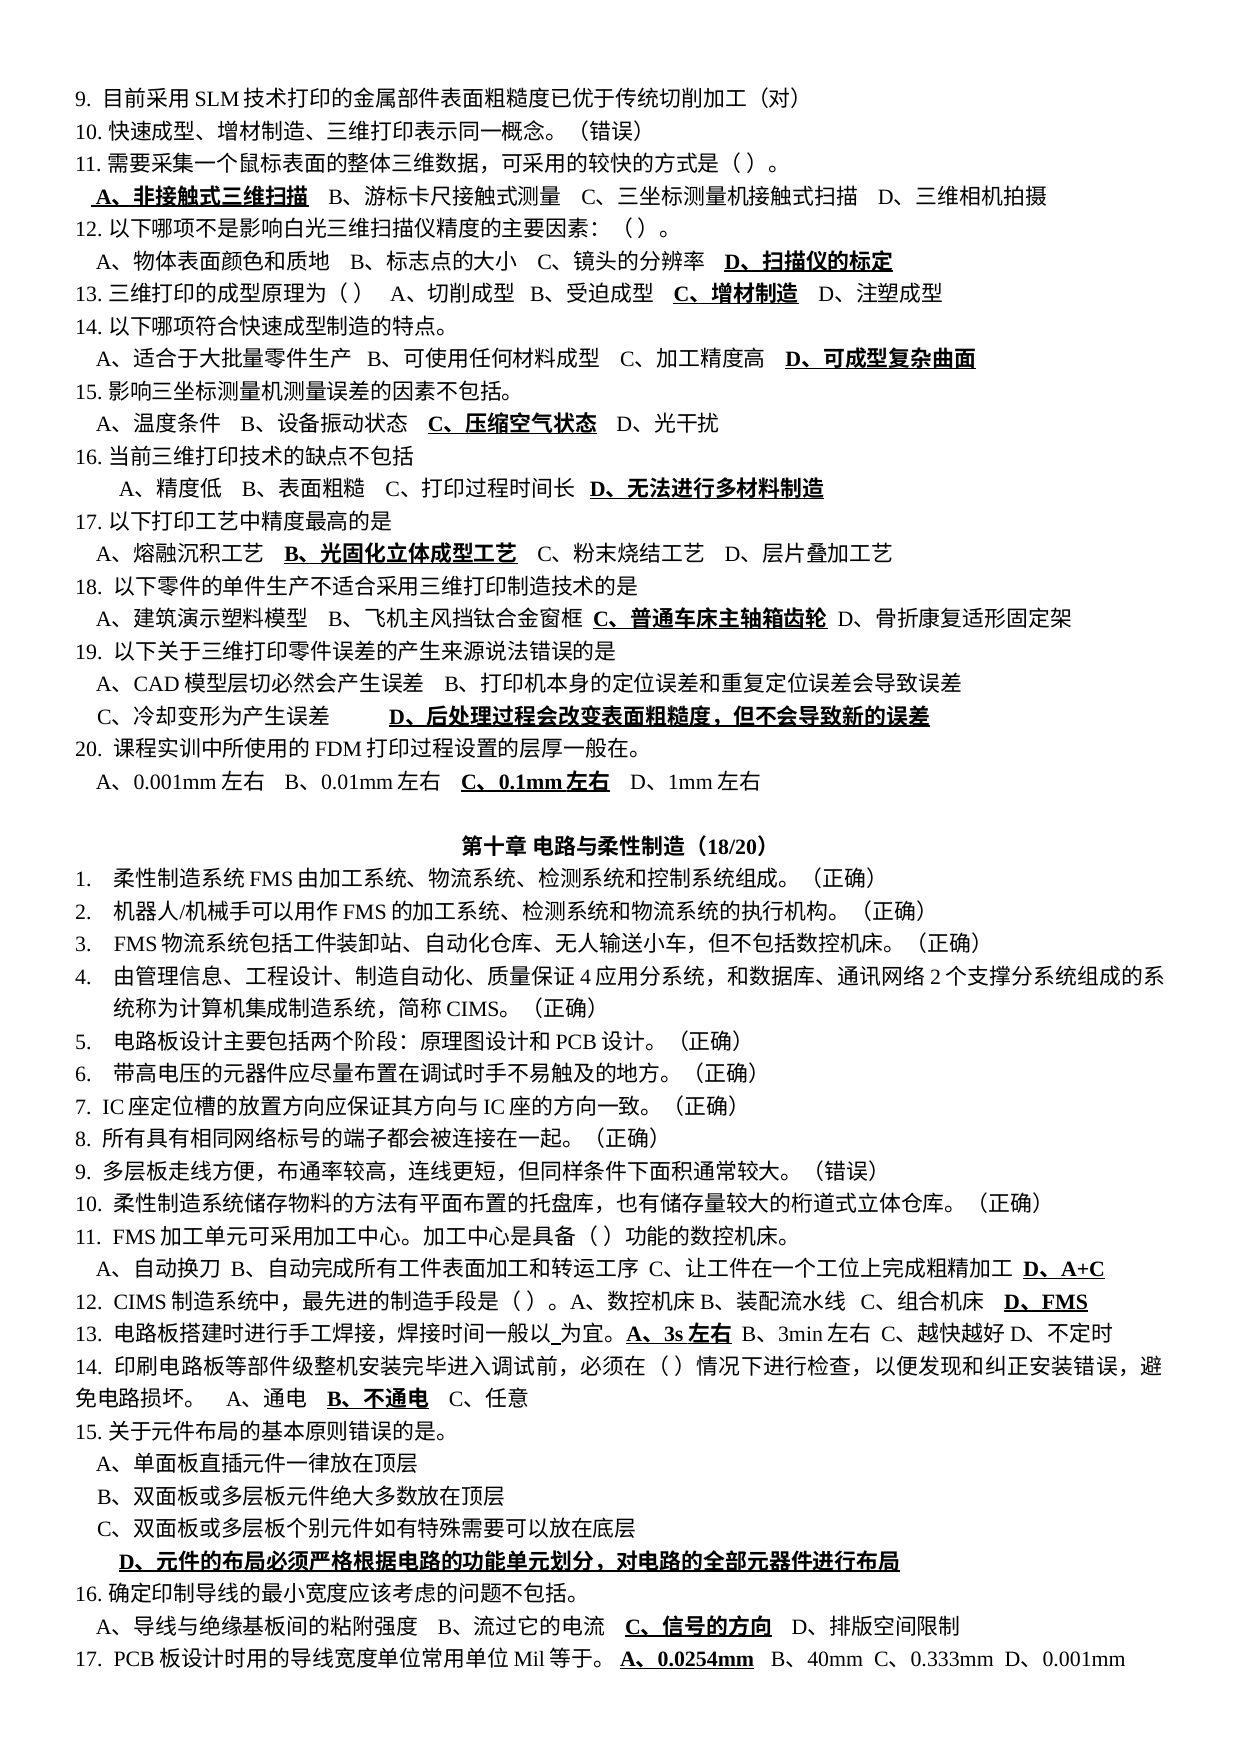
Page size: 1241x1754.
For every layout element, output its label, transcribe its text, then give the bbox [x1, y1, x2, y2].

list FMS物流系统包括工件装卸站、自动化仓库、无人输送小车，但不包括数控机床。（正确） [75, 926, 1165, 958]
text 12. 以下哪项不是影响白光三维扫描仪精度的主要因素：（ ）。 [75, 211, 1165, 243]
text A、物体表面颜色和质地 B、标志点的大小 C、镜头的分辨率 D、扫描仪的标定 [75, 243, 1165, 276]
text A、导线与绝缘基板间的粘附强度 B、流过它的电流 C、信号的方向 D、排版空间限制 [75, 1608, 1165, 1641]
text 9. 目前采用SLM技术打印的金属部件表面粗糙度已优于传统切削加工（对） [75, 81, 1165, 113]
text A、建筑演示塑料模型 B、飞机主风挡钛合金窗框 C、普通车床主轴箱齿轮 D、骨折康复适形固定架 [75, 601, 1165, 633]
text A、适合于大批量零件生产 B、可使用任何材料成型 C、加工精度高 D、可成型复杂曲面 [75, 341, 1165, 373]
text C、双面板或多层板个别元件如有特殊需要可以放在底层 [75, 1511, 1165, 1543]
text 16. 确定印制导线的最小宽度应该考虑的问题不包括。 [75, 1576, 1165, 1608]
text 14. 以下哪项符合快速成型制造的特点。 [75, 308, 1165, 341]
text 第十章 电路与柔性制造（18/20） [75, 828, 1165, 861]
text A、CAD模型层切必然会产生误差 B、打印机本身的定位误差和重复定位误差会导致误差 [75, 666, 1165, 698]
list 机器人/机械手可以用作FMS的加工系统、检测系统和物流系统的执行机构。（正确） [75, 893, 1165, 926]
text A、自动换刀 B、自动完成所有工件表面加工和转运工序 C、让工件在一个工位上完成粗精加工 D、A+C [75, 1251, 1165, 1283]
list 电路板设计主要包括两个阶段：原理图设计和PCB设计。（正确） [75, 1023, 1165, 1056]
text 17. PCB板设计时用的导线宽度单位常用单位Mil等于。 A、0.0254mm B、40mm C、0.333mm D、0.001mm [75, 1641, 1165, 1673]
text A、熔融沉积工艺 B、光固化立体成型工艺 C、粉末烧结工艺 D、层片叠加工艺 [75, 536, 1165, 568]
text 14. 印刷电路板等部件级整机安装完毕进入调试前，必须在（ ）情况下进行检查，以便发现和纠正安装错误，避免电路损坏。 A、通电 B、不通电 C、任意 [75, 1348, 1165, 1413]
text A、0.001mm左右 B、0.01mm左右 C、0.1mm左右 D、1mm左右 [75, 763, 1165, 796]
text 12. CIMS制造系统中，最先进的制造手段是（ ）。A、数控机床 B、装配流水线 C、组合机床 D、FMS [75, 1283, 1165, 1316]
text 8. 所有具有相同网络标号的端子都会被连接在一起。（正确） [75, 1121, 1165, 1153]
text 16. 当前三维打印技术的缺点不包括 [75, 438, 1165, 471]
text 10. 柔性制造系统储存物料的方法有平面布置的托盘库，也有储存量较大的桁道式立体仓库。（正确） [75, 1186, 1165, 1218]
list 由管理信息、工程设计、制造自动化、质量保证4应用分系统，和数据库、通讯网络2个支撑分系统组成的系统称为计算机集成制造系统，简称CIMS。（正确） [75, 958, 1165, 1023]
text B、双面板或多层板元件绝大多数放在顶层 [75, 1478, 1165, 1511]
text 10. 快速成型、增材制造、三维打印表示同一概念。（错误） [75, 113, 1165, 146]
text 20. 课程实训中所使用的FDM打印过程设置的层厚一般在。 [75, 731, 1165, 763]
text 11. 需要采集一个鼠标表面的整体三维数据，可采用的较快的方式是（ ）。 [75, 146, 1165, 178]
list 带高电压的元器件应尽量布置在调试时手不易触及的地方。（正确） [75, 1056, 1165, 1088]
text 13. 三维打印的成型原理为（ ） A、切削成型 B、受迫成型 C、增材制造 D、注塑成型 [75, 276, 1165, 308]
text A、单面板直插元件一律放在顶层 [75, 1446, 1165, 1478]
text 13. 电路板搭建时进行手工焊接，焊接时间一般以 为宜。A、3s左右 B、3min左右 C、越快越好 D、不定时 [75, 1316, 1165, 1348]
text A、精度低 B、表面粗糙 C、打印过程时间长 D、无法进行多材料制造 [75, 471, 1165, 503]
text A、温度条件 B、设备振动状态 C、压缩空气状态 D、光干扰 [75, 406, 1165, 438]
text D、元件的布局必须严格根据电路的功能单元划分，对电路的全部元器件进行布局 [75, 1543, 1165, 1576]
text 9. 多层板走线方便，布通率较高，连线更短，但同样条件下面积通常较大。（错误） [75, 1153, 1165, 1186]
text 18. 以下零件的单件生产不适合采用三维打印制造技术的是 [75, 568, 1165, 601]
text A、非接触式三维扫描 B、游标卡尺接触式测量 C、三坐标测量机接触式扫描 D、三维相机拍摄 [75, 178, 1165, 211]
text 19. 以下关于三维打印零件误差的产生来源说法错误的是 [75, 633, 1165, 666]
list 柔性制造系统FMS由加工系统、物流系统、检测系统和控制系统组成。（正确） [75, 861, 1165, 893]
text 17. 以下打印工艺中精度最高的是 [75, 503, 1165, 536]
text 7. IC座定位槽的放置方向应保证其方向与IC座的方向一致。（正确） [75, 1088, 1165, 1121]
text C、冷却变形为产生误差 D、后处理过程会改变表面粗糙度，但不会导致新的误差 [75, 698, 1165, 731]
text 11. FMS加工单元可采用加工中心。加工中心是具备（ ）功能的数控机床。 [75, 1218, 1165, 1251]
text 15. 关于元件布局的基本原则错误的是。 [75, 1413, 1165, 1446]
text 15. 影响三坐标测量机测量误差的因素不包括。 [75, 373, 1165, 406]
